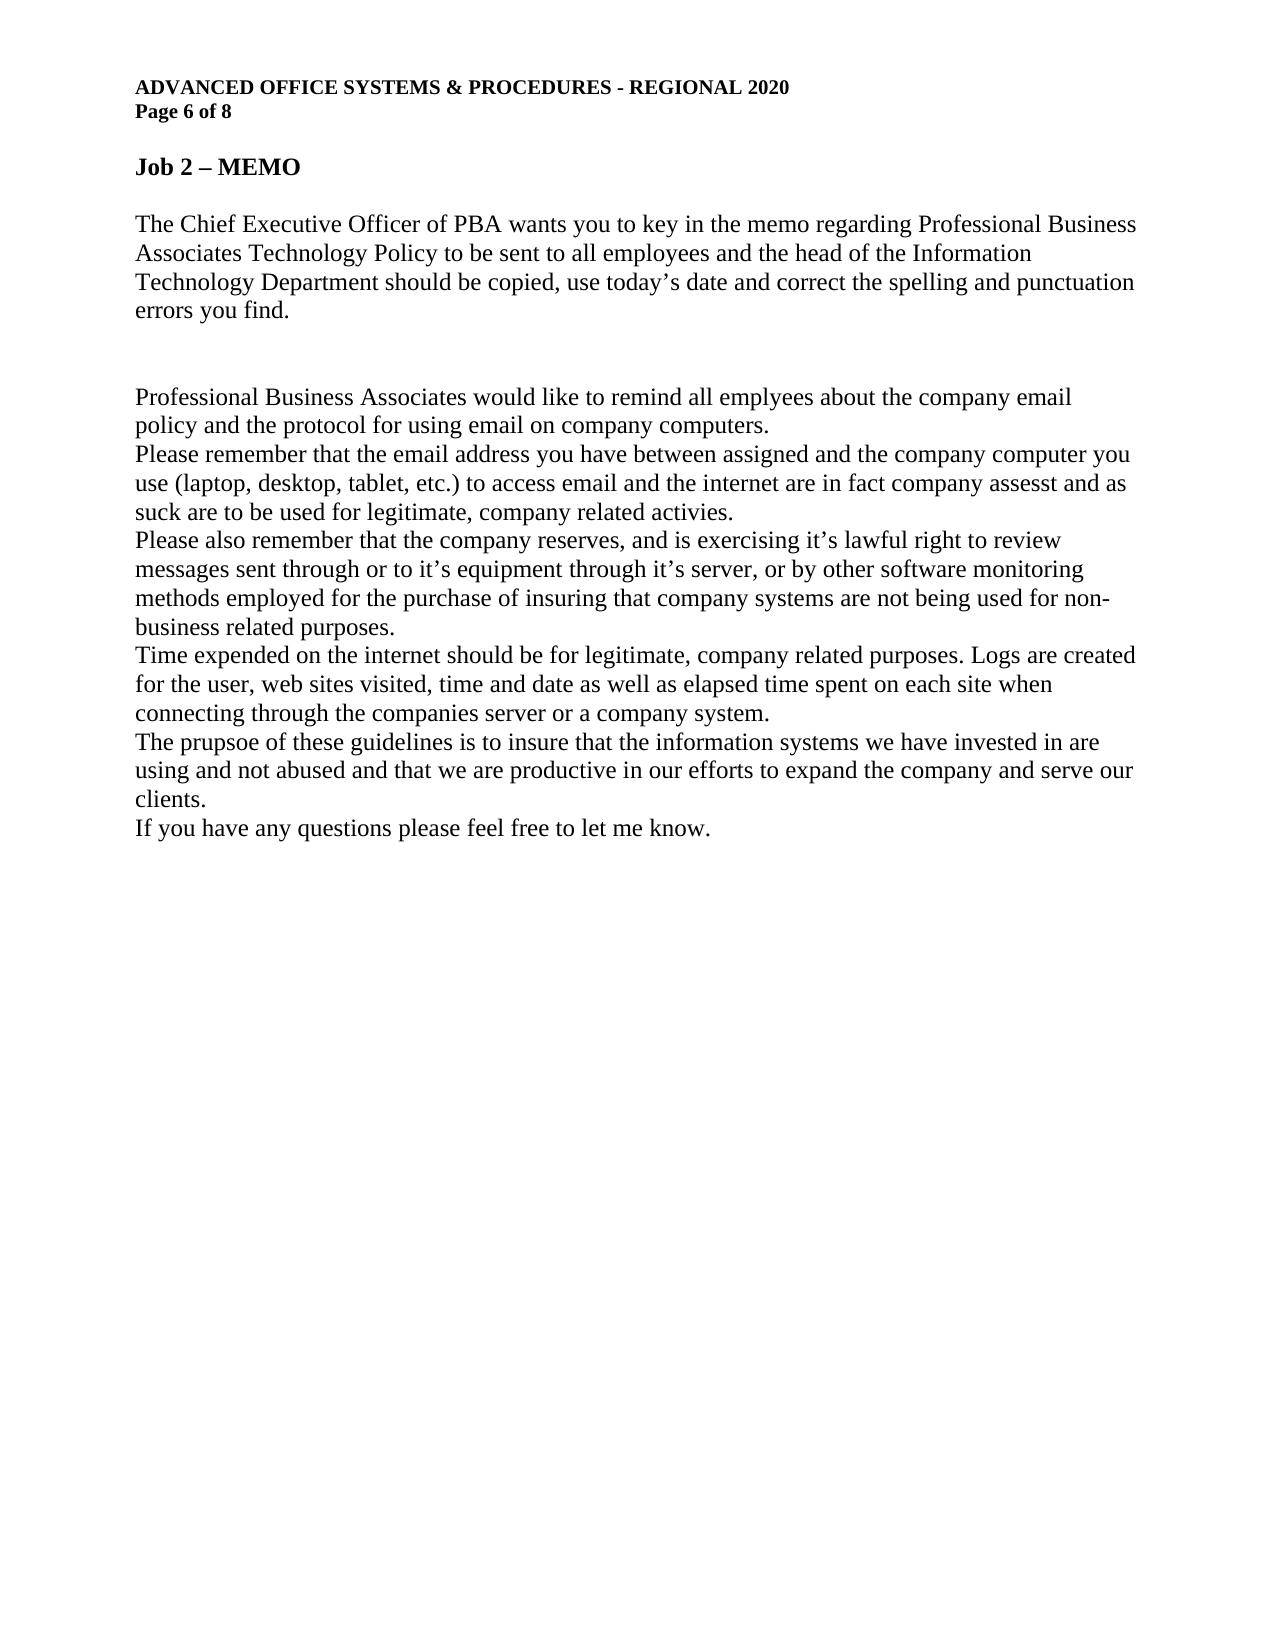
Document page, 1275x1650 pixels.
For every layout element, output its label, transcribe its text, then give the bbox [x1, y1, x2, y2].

text If you have any questions please feel free to let me know. [135, 813, 1140, 842]
text Please also remember that the company reserves, and is exercising it’s lawful right to review messages sent through or to it’s equipment through it’s server, or by other software monitoring methods employed for the purchase of insuring that company systems are not being used for non-business related purposes. [135, 526, 1140, 641]
text Professional Business Associates would like to remind all emplyees about the company email policy and the protocol for using email on company computers. [135, 382, 1140, 439]
text Job 2 – MEMO [135, 152, 1140, 181]
text The Chief Executive Officer of PBA wants you to key in the memo regarding Professional Business Associates Technology Policy to be sent to all employees and the head of the Information Technology Department should be copied, use today’s date and correct the spelling and punctuation errors you find. [135, 209, 1140, 324]
text The prupsoe of these guidelines is to insure that the information systems we have invested in are using and not abused and that we are productive in our efforts to expand the company and serve our clients. [135, 727, 1140, 813]
text Time expended on the internet should be for legitimate, company related purposes. Logs are created for the user, web sites visited, time and date as well as elapsed time spent on each site when connecting through the companies server or a company system. [135, 641, 1140, 727]
text Please remember that the email address you have between assigned and the company computer you use (laptop, desktop, tablet, etc.) to access email and the internet are in fact company assesst and as suck are to be used for legitimate, company related activies. [135, 439, 1140, 526]
